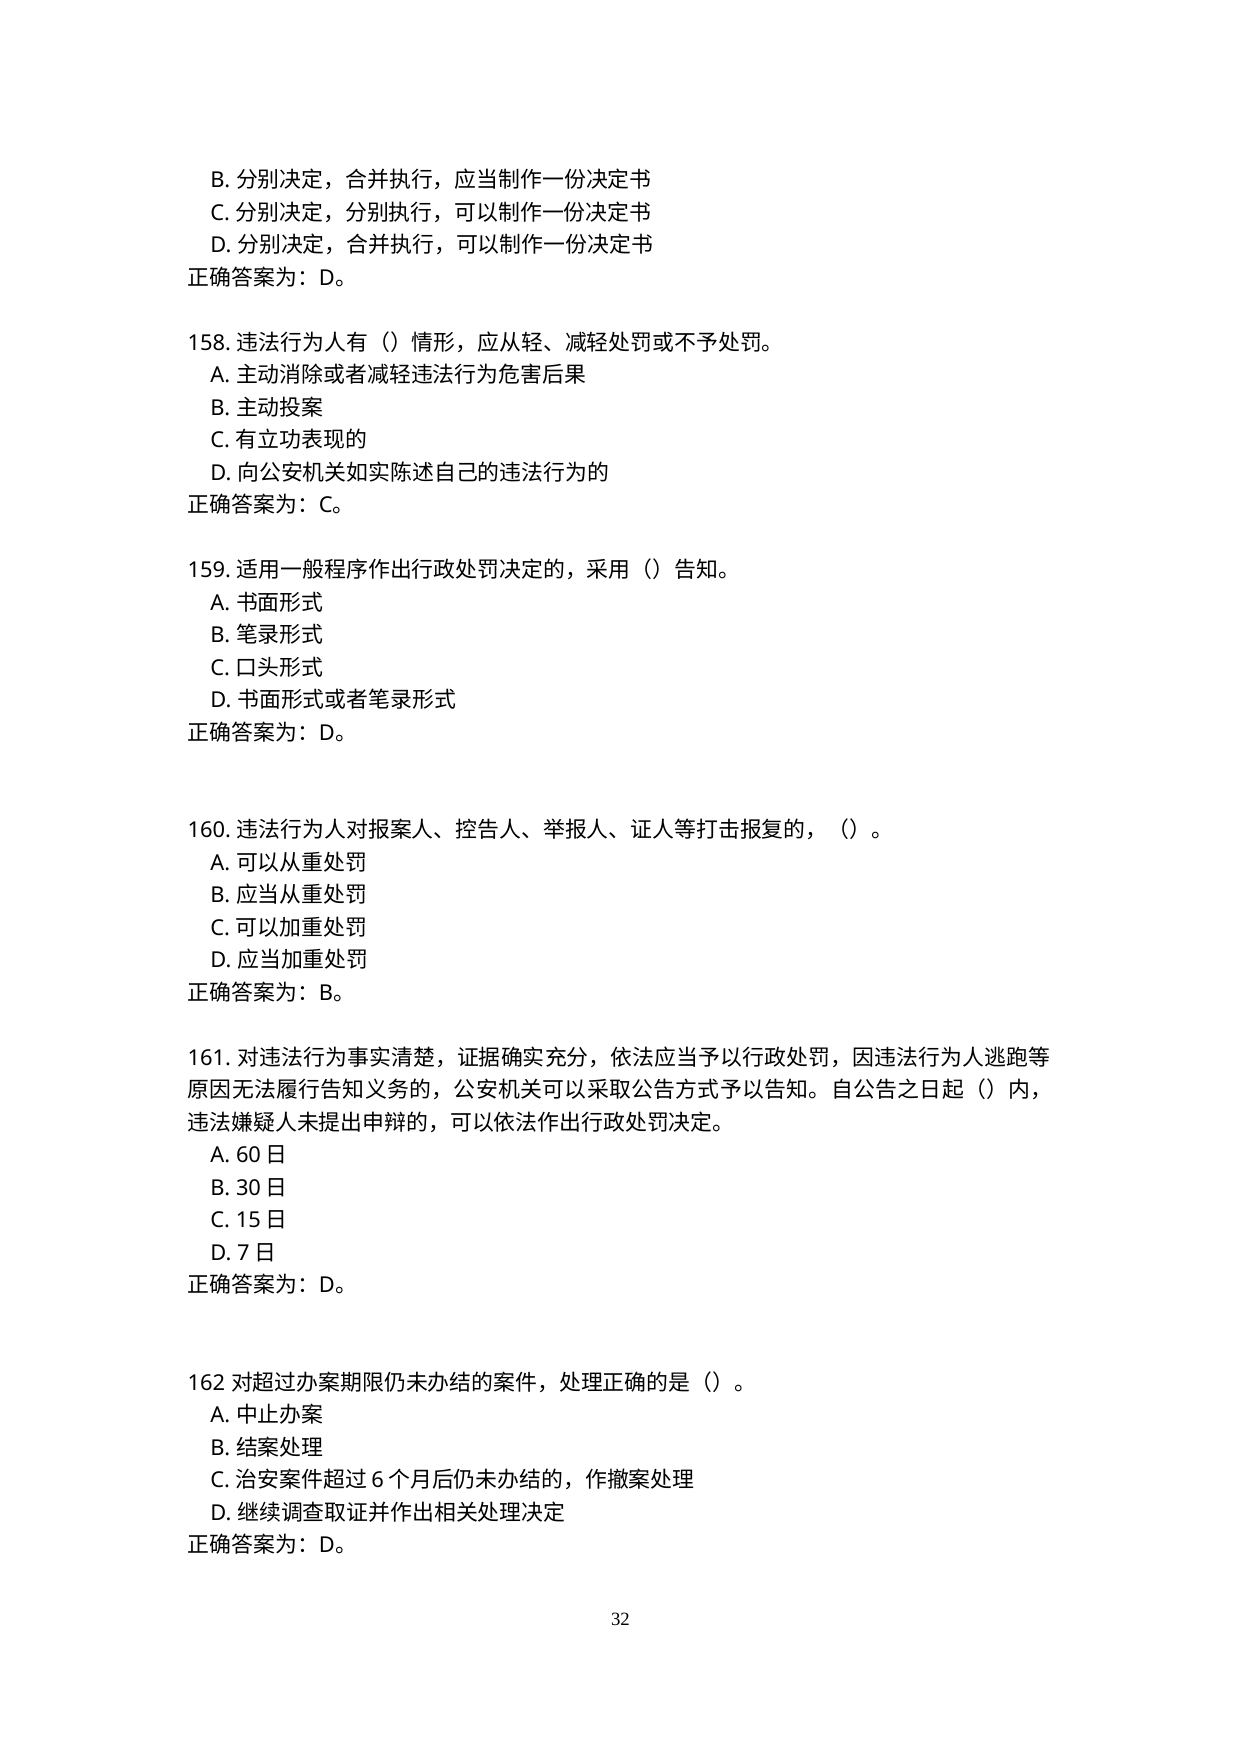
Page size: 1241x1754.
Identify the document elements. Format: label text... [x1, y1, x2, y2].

text 正确答案为：D。 [187, 1527, 1053, 1559]
text A. 书面形式 [187, 584, 1053, 617]
text A. 可以从重处罚 [187, 844, 1053, 877]
text A. 中止办案 [187, 1397, 1053, 1429]
text 159. 适用一般程序作出行政处罚决定的，采用（）告知。 [187, 552, 1053, 584]
text B. 应当从重处罚 [187, 877, 1053, 909]
text C. 有立功表现的 [187, 422, 1053, 454]
text D. 7日 [187, 1234, 1053, 1267]
text C. 15日 [187, 1202, 1053, 1234]
text 正确答案为：C。 [187, 487, 1053, 519]
text 161. 对违法行为事实清楚，证据确实充分，依法应当予以行政处罚，因违法行为人逃跑等原因无法履行告知义务的，公安机关可以采取公告方式予以告知。自公告之日起（）内，违法嫌疑人未提出申辩的，可以依法作出行政处罚决定。 [187, 1039, 1053, 1137]
text 正确答案为：D。 [187, 259, 1053, 292]
text 正确答案为：B。 [187, 974, 1053, 1007]
text D. 继续调查取证并作出相关处理决定 [187, 1494, 1053, 1527]
text B. 笔录形式 [187, 617, 1053, 649]
text 162 对超过办案期限仍未办结的案件，处理正确的是（）。 [187, 1364, 1053, 1397]
text B. 结案处理 [187, 1429, 1053, 1462]
text B. 主动投案 [187, 389, 1053, 422]
text B. 30日 [187, 1169, 1053, 1202]
text B. 分别决定，合并执行，应当制作一份决定书 [187, 162, 1053, 194]
text C. 分别决定，分别执行，可以制作一份决定书 [187, 194, 1053, 227]
text A. 主动消除或者减轻违法行为危害后果 [187, 357, 1053, 389]
text 158. 违法行为人有（）情形，应从轻、减轻处罚或不予处罚。 [187, 324, 1053, 357]
text D. 分别决定，合并执行，可以制作一份决定书 [187, 227, 1053, 259]
text A. 60日 [187, 1137, 1053, 1169]
text C. 可以加重处罚 [187, 909, 1053, 942]
text C. 治安案件超过6个月后仍未办结的，作撤案处理 [187, 1462, 1053, 1494]
text 160. 违法行为人对报案人、控告人、举报人、证人等打击报复的，（）。 [187, 812, 1053, 844]
text D. 向公安机关如实陈述自己的违法行为的 [187, 454, 1053, 487]
text 正确答案为：D。 [187, 714, 1053, 747]
text 正确答案为：D。 [187, 1267, 1053, 1299]
text D. 书面形式或者笔录形式 [187, 682, 1053, 714]
text C. 口头形式 [187, 649, 1053, 682]
text D. 应当加重处罚 [187, 942, 1053, 974]
